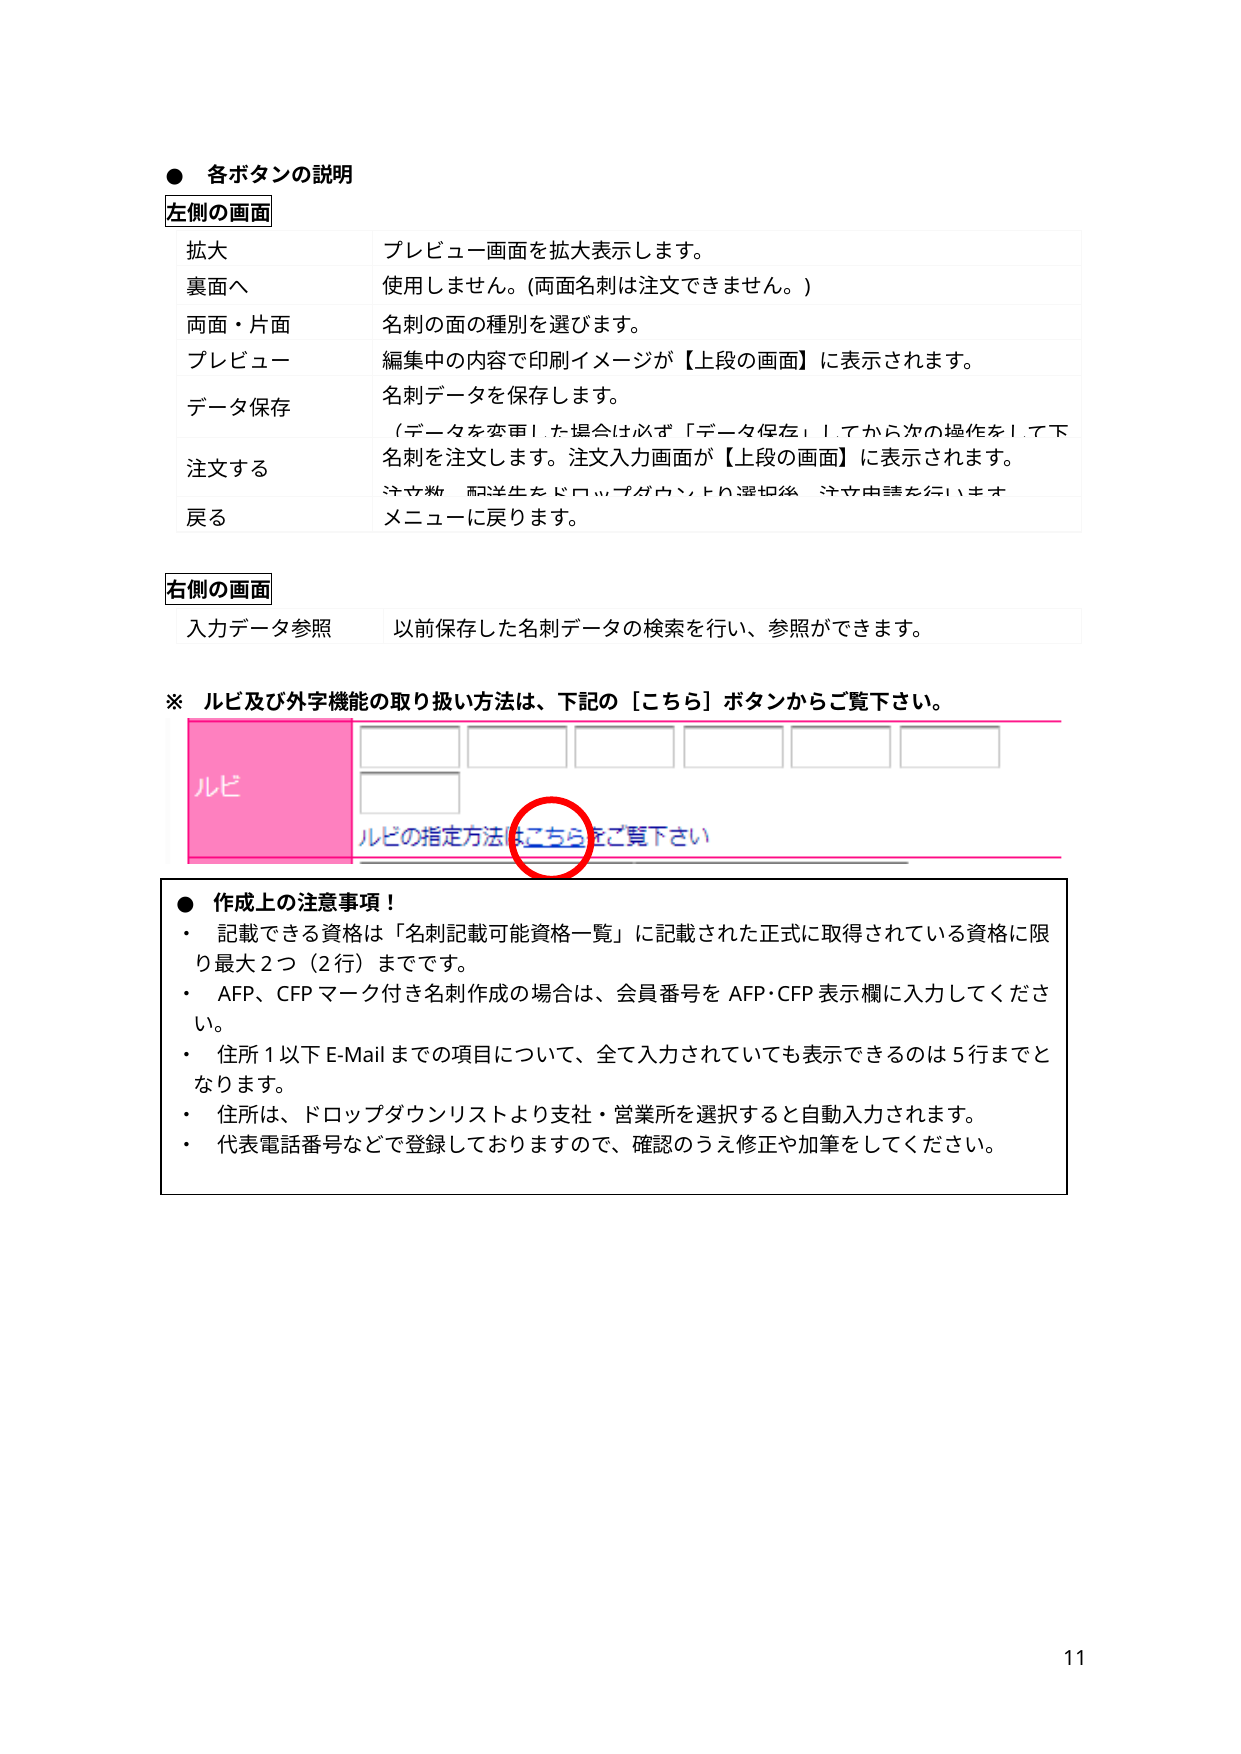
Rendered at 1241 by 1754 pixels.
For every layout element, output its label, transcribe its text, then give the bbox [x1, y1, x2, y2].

table_cell 戻る [177, 497, 372, 531]
table_cell データ保存 [177, 376, 372, 437]
table_header 以前保存した名刺データの検索を行い、参照ができます。 [384, 609, 1081, 643]
table_cell メニューに戻ります。 [373, 497, 1081, 531]
table_cell 注文する [177, 438, 372, 496]
table_header 入力データ参照 [177, 609, 383, 643]
table_cell 名刺の面の種別を選びます。 [373, 305, 1081, 339]
list ルビ及び外字機能の取り扱い方法は、下記の［こちら］ボタンからご覧下さい。 [165, 681, 1087, 719]
picture [516, 804, 587, 864]
table_cell 使用しません。(両面名刺は注文できません。) [373, 266, 1081, 304]
table_cell 両面・片面 [177, 305, 372, 339]
table_cell プレビュー [177, 340, 372, 375]
picture [165, 718, 1062, 864]
table_cell 名刺データを保存します。 （データを変更した場合は必ず「データ保存」してから次の操作をして下さい） [373, 376, 1081, 437]
table_cell 編集中の内容で印刷イメージが【上段の画面】に表示されます。 [373, 340, 1081, 375]
table_header プレビュー画面を拡大表示します。 [373, 231, 1081, 265]
table_cell 裏面へ [177, 266, 372, 304]
text 左側の画面 [165, 192, 1087, 229]
list 各ボタンの説明 [165, 154, 1087, 192]
table_cell 名刺を注文します。注文入力画面が【上段の画面】に表示されます。 注文数、配送先をドロップダウンより選択後、注文申請を行います。 [373, 438, 1081, 496]
table_header 拡大 [177, 231, 372, 265]
text 右側の画面 [165, 570, 1087, 607]
